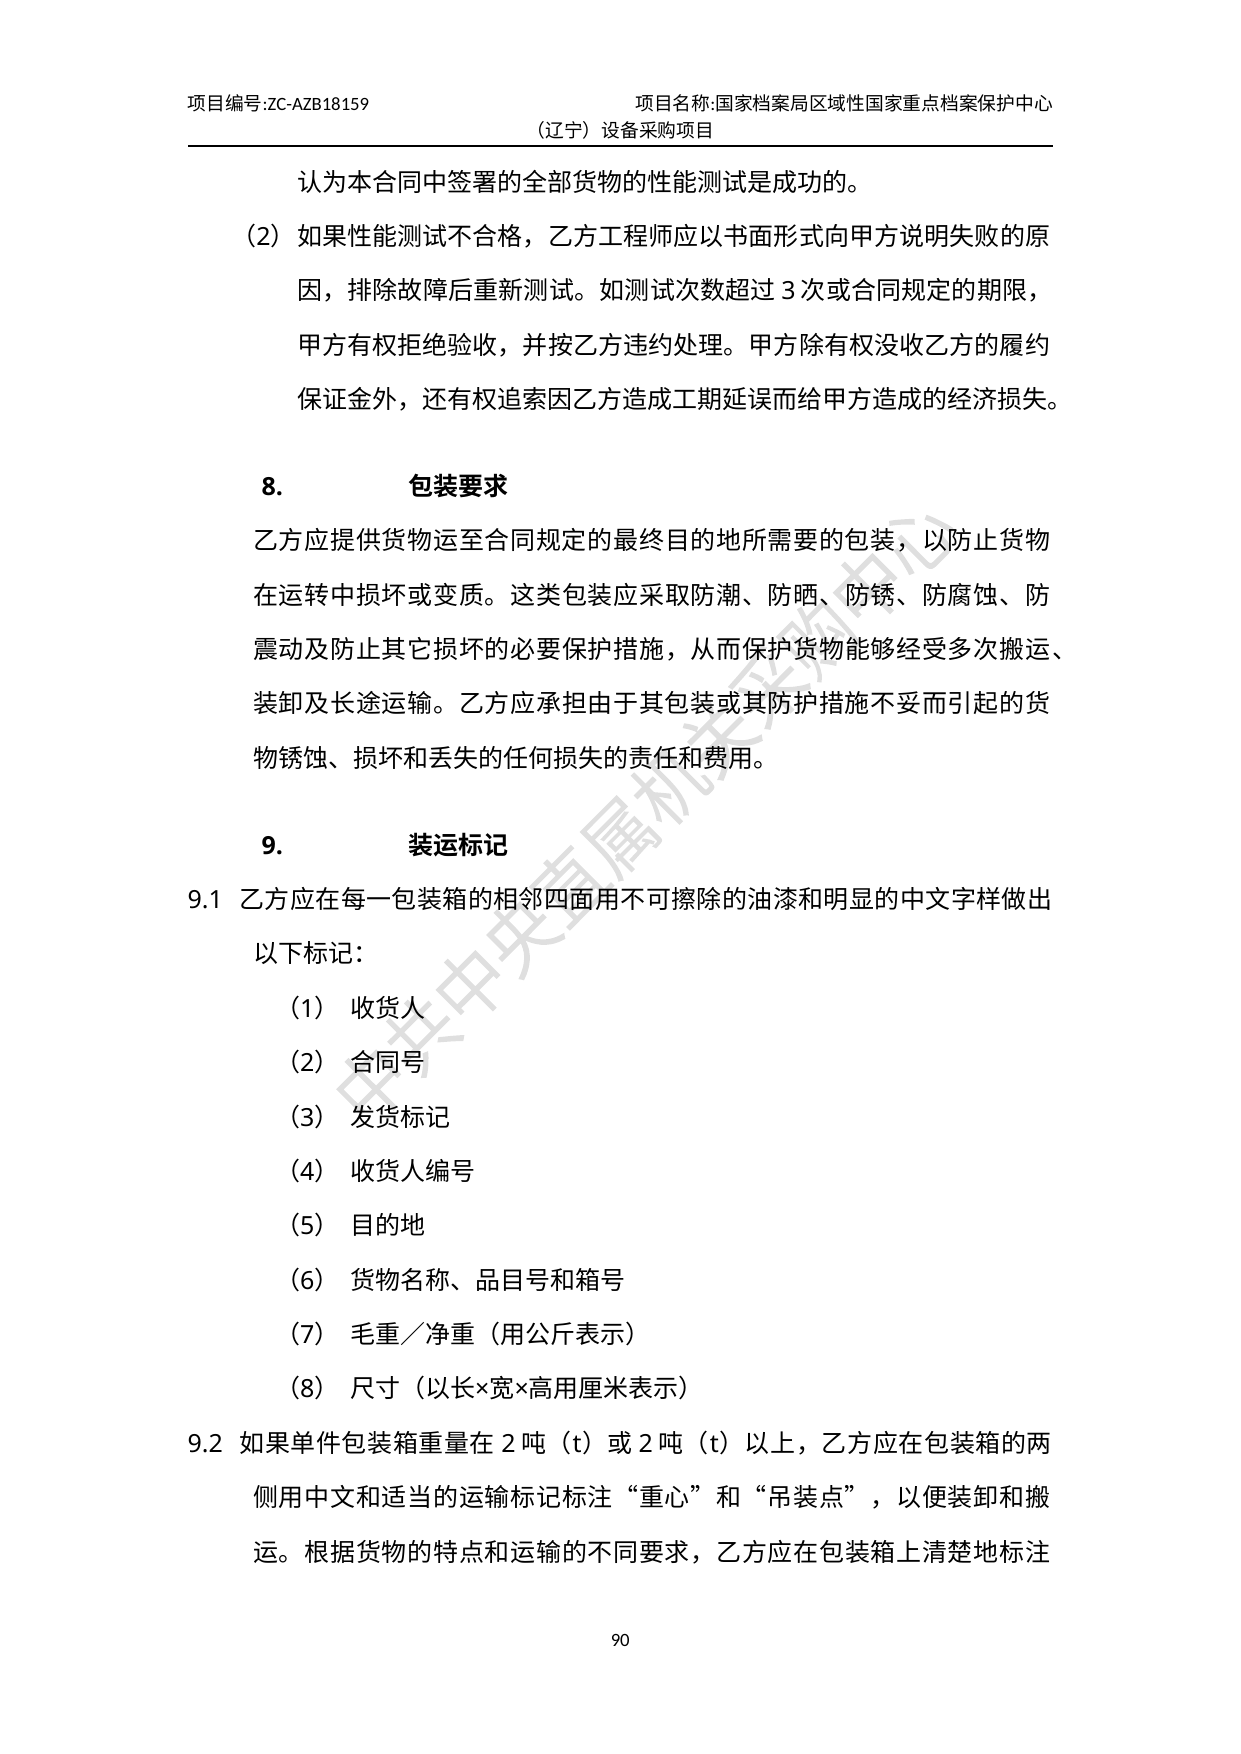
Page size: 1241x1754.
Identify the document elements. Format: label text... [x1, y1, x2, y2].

text 乙方应提供货物运至合同规定的最终目的地所需要的包装，以防止货物在运转中损坏或变质。这类包装应采取防潮、防晒、防锈、防腐蚀、防震动及防止其它损坏的必要保护措施，从而保护货物能够经受多次搬运、装卸及长途运输。乙方应承担由于其包装或其防护措施不妥而引起的货物锈蚀、损坏和丢失的任何损失的责任和费用。 [253, 521, 1053, 774]
list 合同号 [275, 1043, 1053, 1079]
list 收货人编号 [275, 1151, 1053, 1188]
list 毛重／净重（用公斤表示） [275, 1314, 1053, 1351]
list 收货人 [275, 988, 1053, 1024]
list 乙方应在每一包装箱的相邻四面用不可擦除的油漆和明显的中文字样做出以下标记： [187, 879, 1053, 970]
list 装运标记 [261, 825, 1053, 861]
list 货物名称、品目号和箱号 [275, 1260, 1053, 1296]
list 发货标记 [275, 1097, 1053, 1133]
list 尺寸（以长×宽×高用厘米表示） [275, 1369, 1053, 1405]
list 如果性能测试不合格，乙方工程师应以书面形式向甲方说明失败的原因，排除故障后重新测试。如测试次数超过3次或合同规定的期限，甲方有权拒绝验收，并按乙方违约处理。甲方除有权没收乙方的履约保证金外，还有权追索因乙方造成工期延误而给甲方造成的经济损失。 [231, 216, 1053, 416]
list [187, 1423, 1053, 1568]
list 目的地 [275, 1206, 1053, 1242]
list 包装要求 [261, 466, 1053, 503]
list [231, 162, 1053, 198]
